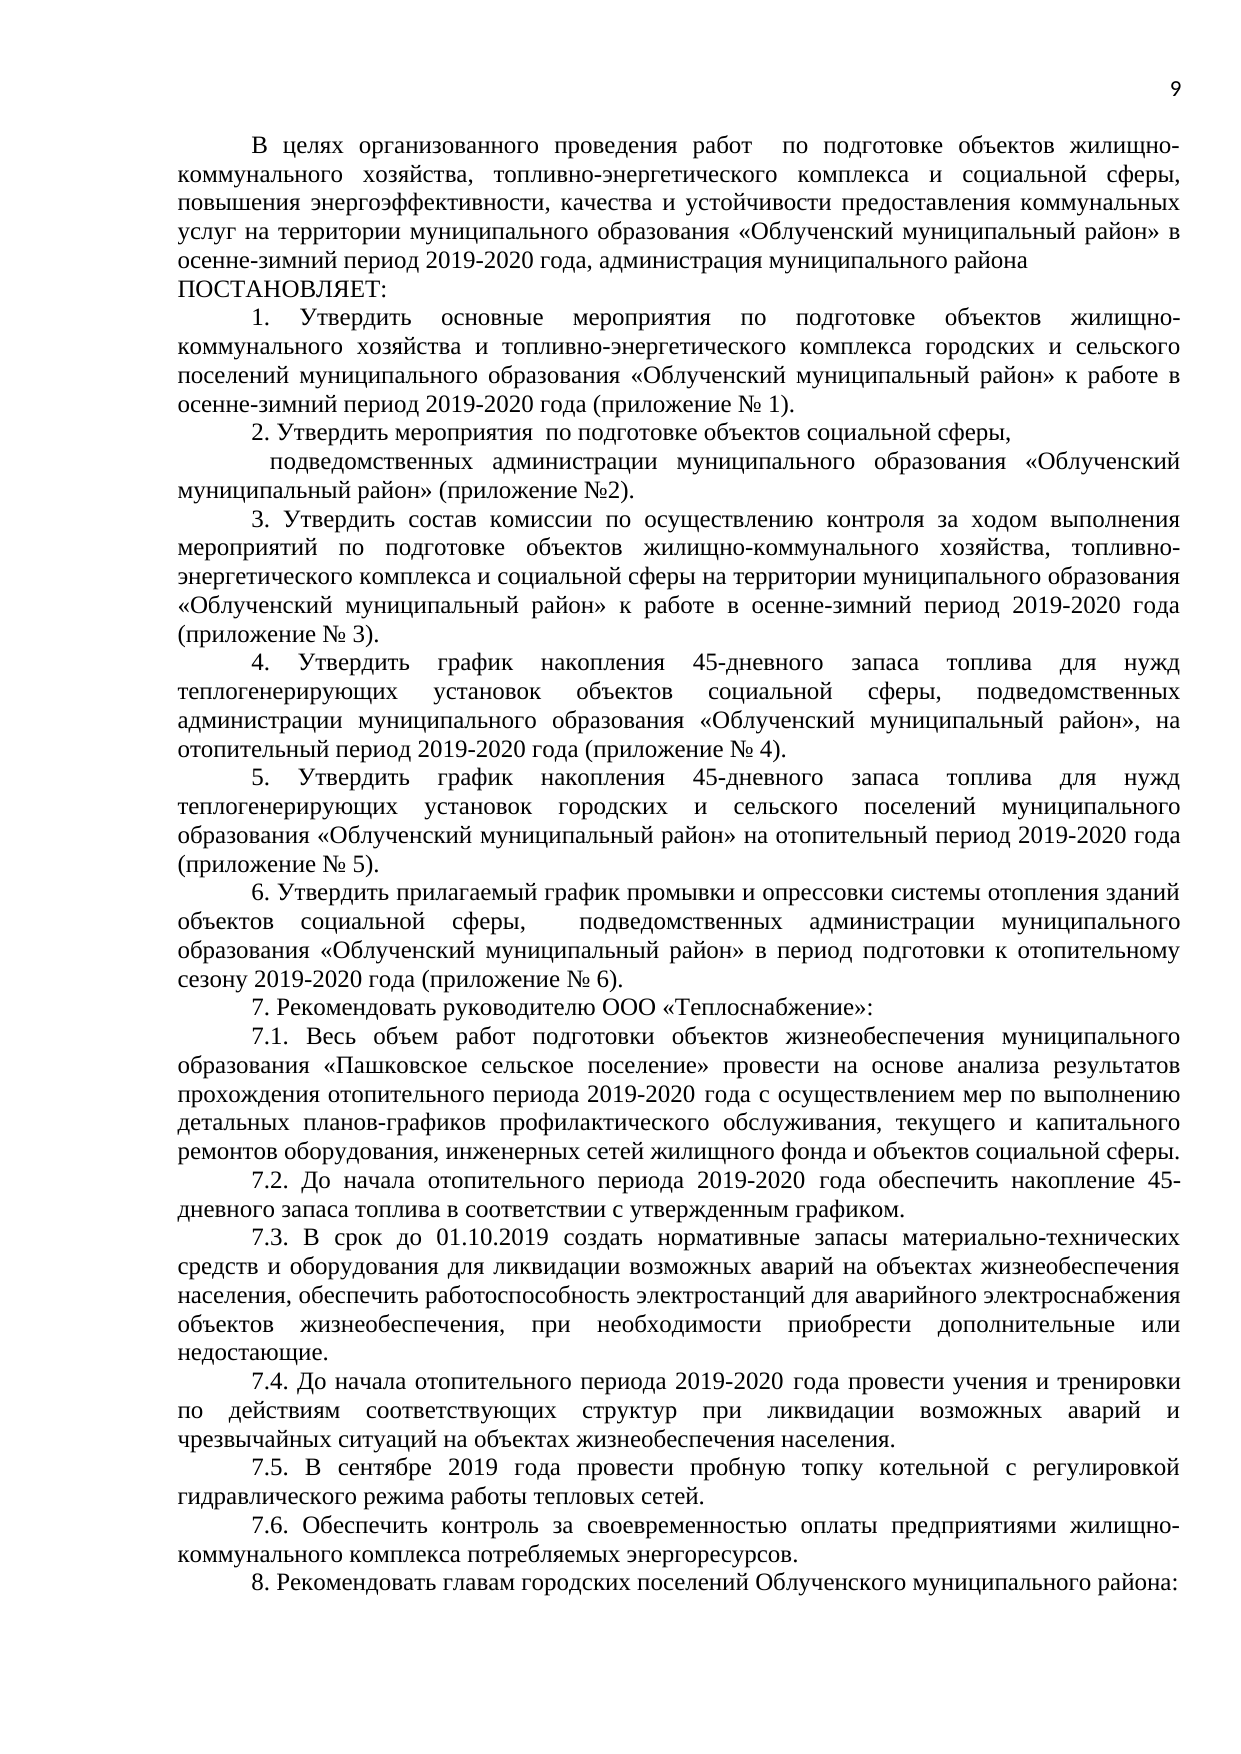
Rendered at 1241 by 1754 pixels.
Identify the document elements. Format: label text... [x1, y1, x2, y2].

text 7. Рекомендовать руководителю ООО «Теплоснабжение»: [177, 992, 1181, 1021]
text 8. Рекомендовать главам городских поселений Облученского муниципального района: [177, 1567, 1181, 1596]
text 1. Утвердить основные мероприятия по подготовке объектов жилищно-коммунального хозяйства и топливно-энергетического комплекса городских и сельского поселений муниципального образования «Облученский муниципальный район» к работе в осенне-зимний период 2019-2020 года (приложение № 1). [177, 302, 1181, 417]
text 7.6. Обеспечить контроль за своевременностью оплаты предприятиями жилищно-коммунального комплекса потребляемых энергоресурсов. [177, 1510, 1181, 1567]
text 3. Утвердить состав комиссии по осуществлению контроля за ходом выполнения мероприятий по подготовке объектов жилищно-коммунального хозяйства, топливно-энергетического комплекса и социальной сферы на территории муниципального образования «Облученский муниципальный район» к работе в осенне-зимний период 2019-2020 года (приложение № 3). [177, 504, 1181, 647]
text 6. Утвердить прилагаемый график промывки и опрессовки системы отопления зданий объектов социальной сферы, подведомственных администрации муниципального образования «Облученский муниципальный район» в период подготовки к отопительному сезону 2019-2020 года (приложение № 6). [177, 877, 1181, 992]
text 5. Утвердить график накопления 45-дневного запаса топлива для нужд теплогенерирующих установок городских и сельского поселений муниципального образования «Облученский муниципальный район» на отопительный период 2019-2020 года (приложение № 5). [177, 762, 1181, 877]
text 4. Утвердить график накопления 45-дневного запаса топлива для нужд теплогенерирующих установок объектов социальной сферы, подведомственных администрации муниципального образования «Облученский муниципальный район», на отопительный период 2019-2020 года (приложение № 4). [177, 647, 1181, 762]
text подведомственных администрации муниципального образования «Облученский муниципальный район» (приложение №2). [177, 446, 1181, 504]
text 7.4. До начала отопительного периода 2019-2020 года провести учения и тренировки по действиям соответствующих структур при ликвидации возможных аварий и чрезвычайных ситуаций на объектах жизнеобеспечения населения. [177, 1366, 1181, 1452]
text В целях организованного проведения работ по подготовке объектов жилищно-коммунального хозяйства, топливно-энергетического комплекса и социальной сферы, повышения энергоэффективности, качества и устойчивости предоставления коммунальных услуг на территории муниципального образования «Облученский муниципальный район» в осенне-зимний период 2019-2020 года, администрация муниципального района [177, 130, 1181, 274]
text ПОСТАНОВЛЯЕТ: [177, 274, 1181, 302]
text 7.3. В срок до 01.10.2019 создать нормативные запасы материально-технических средств и оборудования для ликвидации возможных аварий на объектах жизнеобеспечения населения, обеспечить работоспособность электростанций для аварийного электроснабжения объектов жизнеобеспечения, при необходимости приобрести дополнительные или недостающие. [177, 1222, 1181, 1366]
text 7.2. До начала отопительного периода 2019-2020 года обеспечить накопление 45-дневного запаса топлива в соответствии с утвержденным графиком. [177, 1165, 1181, 1222]
text 7.5. В сентябре 2019 года провести пробную топку котельной с регулировкой гидравлического режима работы тепловых сетей. [177, 1452, 1181, 1510]
text 7.1. Весь объем работ подготовки объектов жизнеобеспечения муниципального образования «Пашковское сельское поселение» провести на основе анализа результатов прохождения отопительного периода 2019-2020 года с осуществлением мер по выполнению детальных планов-графиков профилактического обслуживания, текущего и капитального ремонтов оборудования, инженерных сетей жилищного фонда и объектов социальной сферы. [177, 1021, 1181, 1165]
text 2. Утвердить мероприятия по подготовке объектов социальной сферы, [177, 417, 1181, 446]
